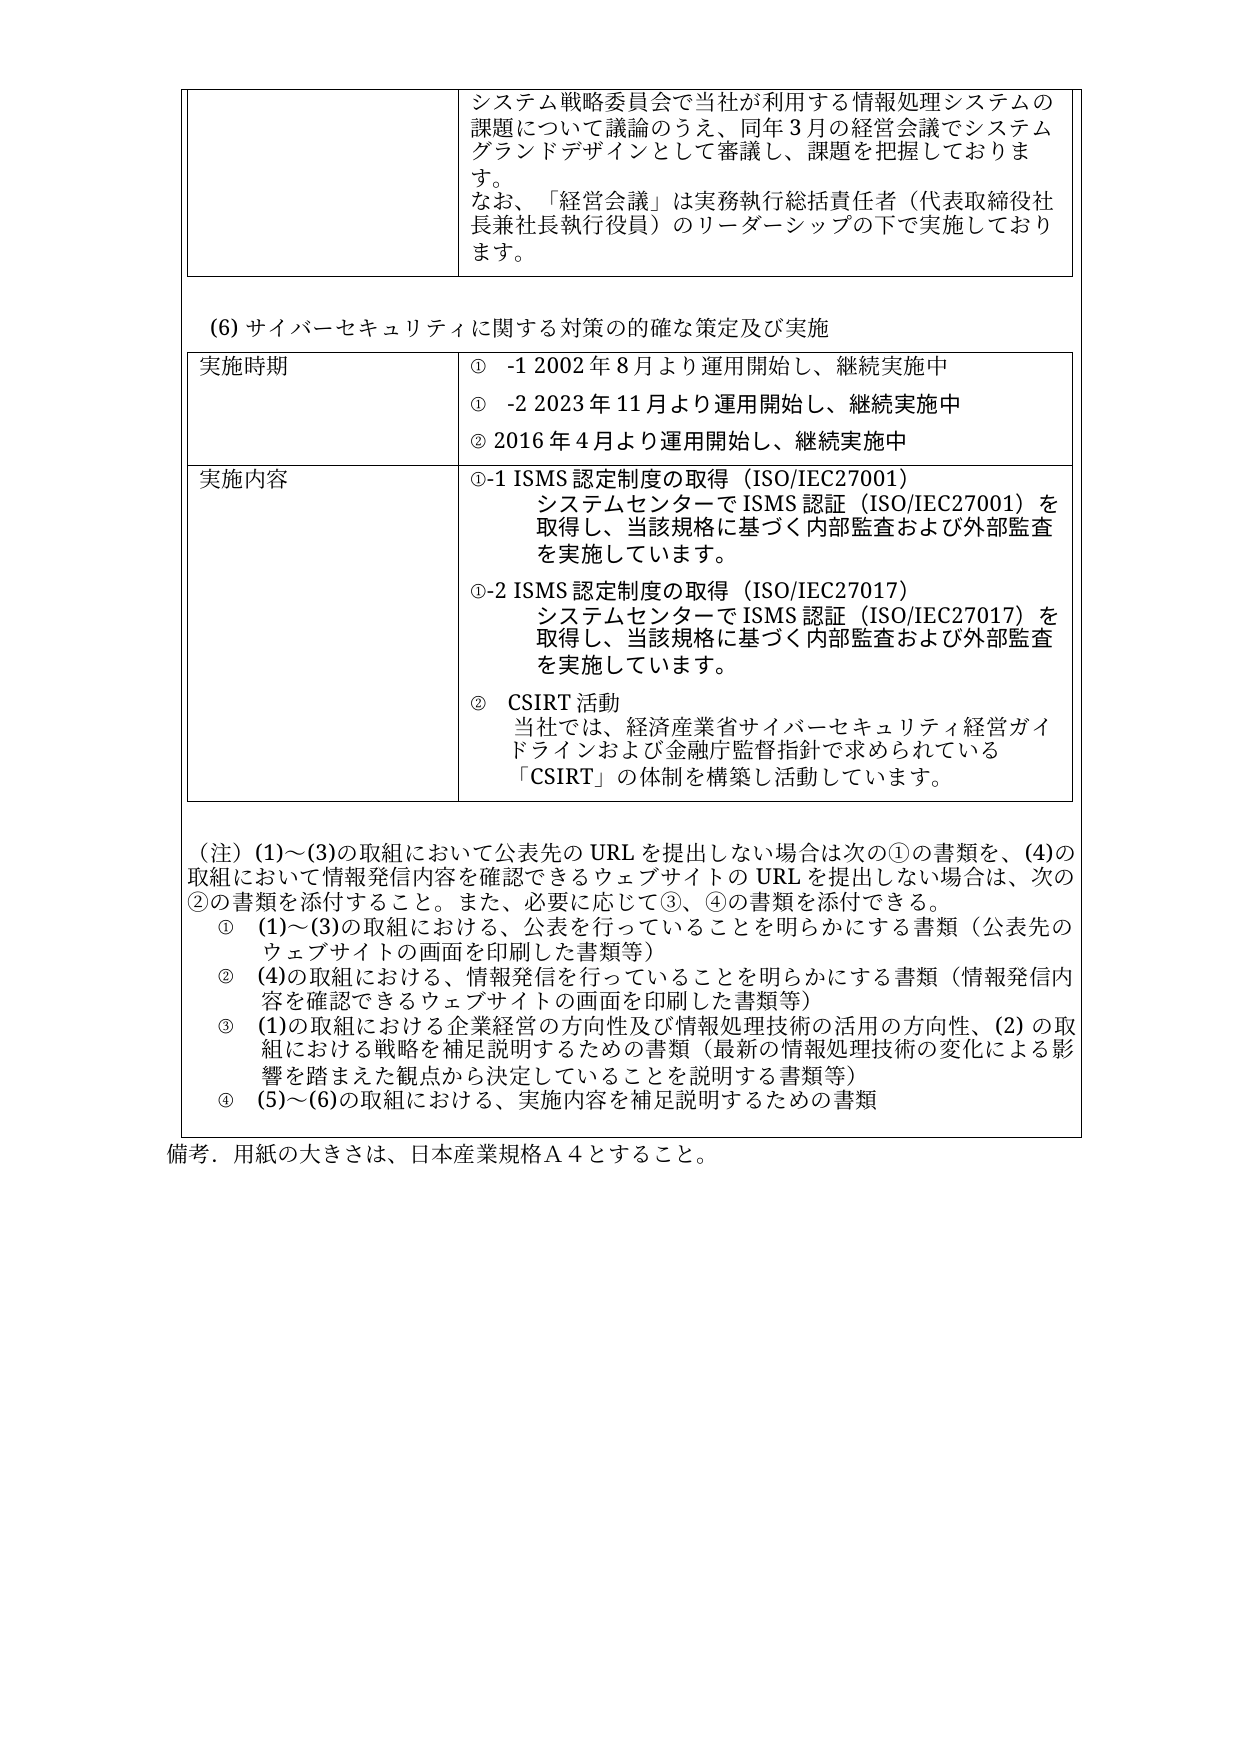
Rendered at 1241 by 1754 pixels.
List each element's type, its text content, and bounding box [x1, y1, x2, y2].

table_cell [182, 90, 1081, 1137]
text 備考．用紙の大きさは、日本産業規格Ａ４とすること。 [167, 1138, 1070, 1169]
